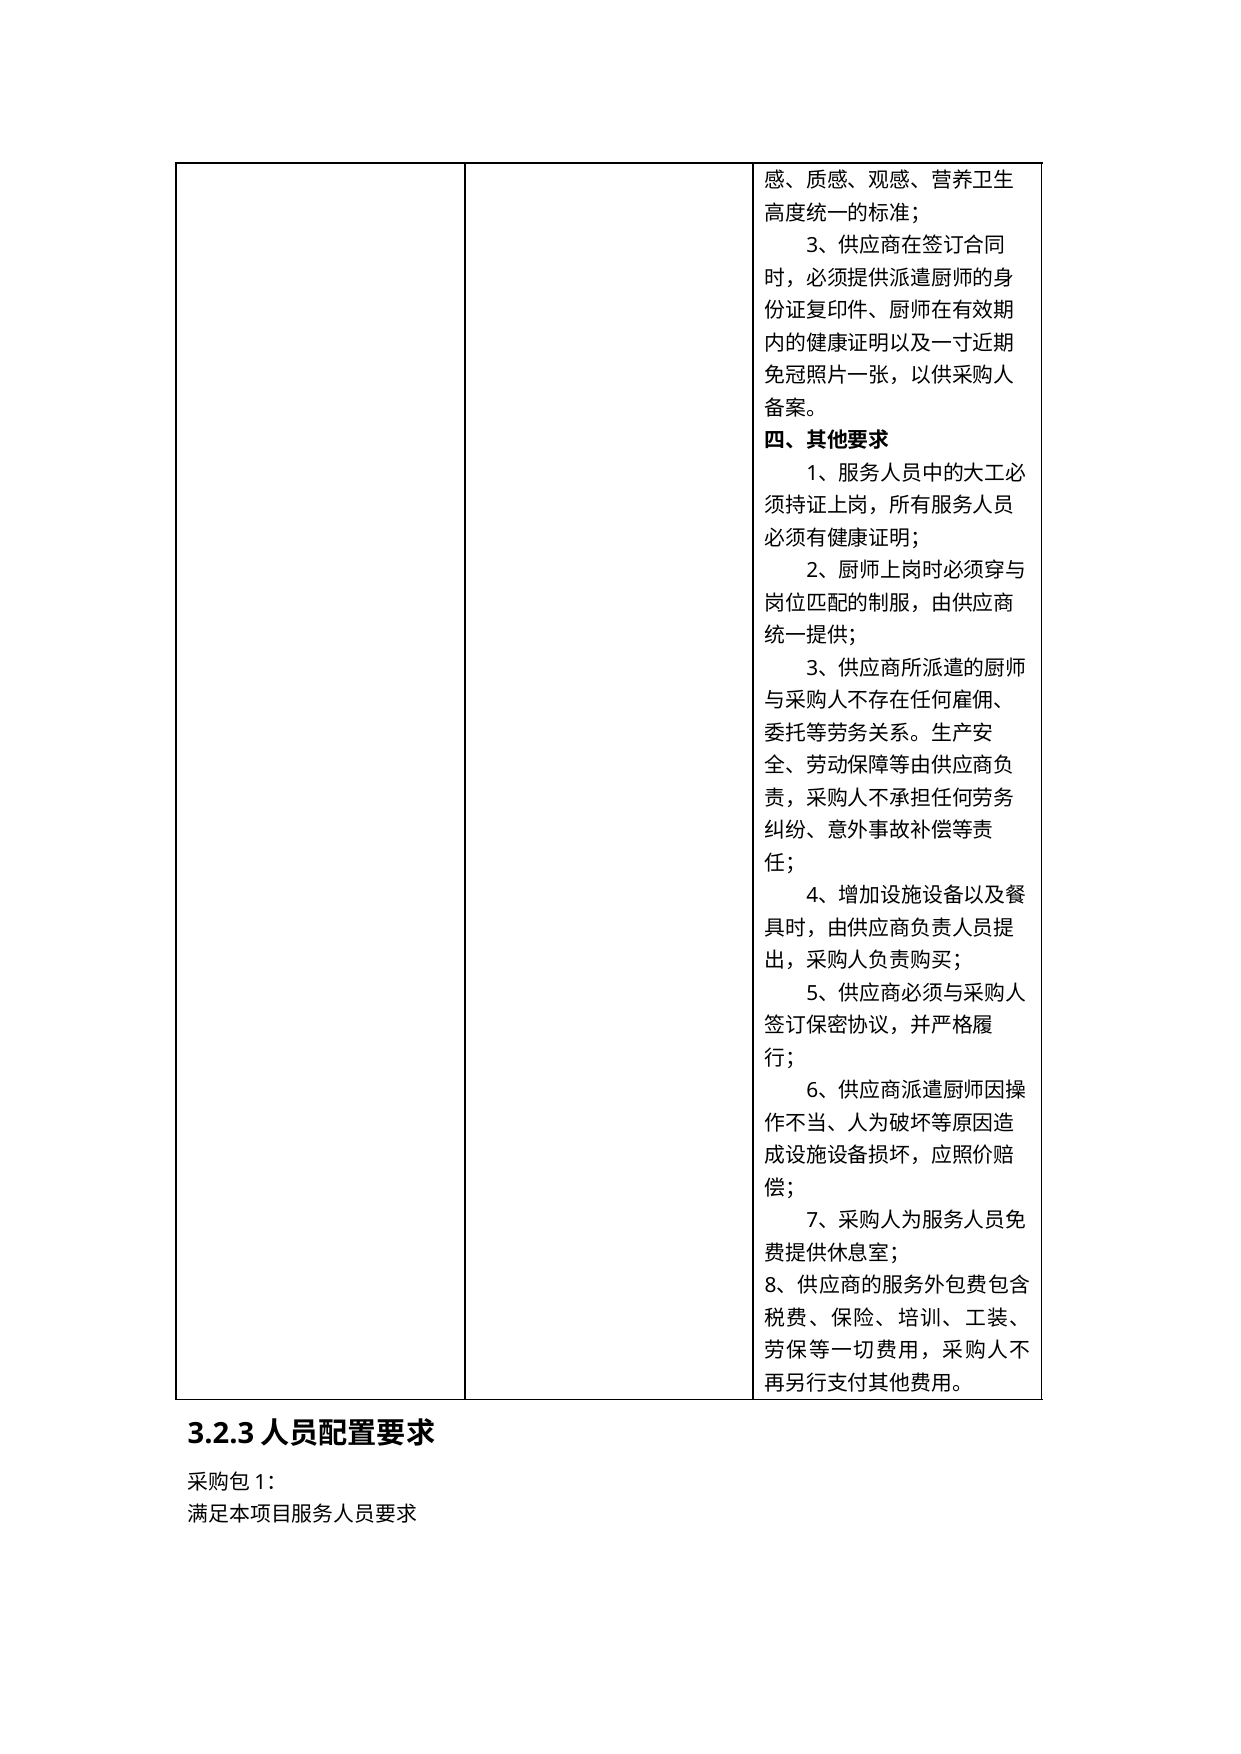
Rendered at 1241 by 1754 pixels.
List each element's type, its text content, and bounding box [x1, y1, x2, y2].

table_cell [754, 164, 1041, 1398]
text 3.2.3人员配置要求 [187, 1400, 1053, 1465]
text 满足本项目服务人员要求 [187, 1498, 1053, 1530]
table_cell 1 [177, 164, 464, 1398]
text 采购包1： [187, 1465, 1053, 1498]
table_cell [466, 164, 752, 1398]
